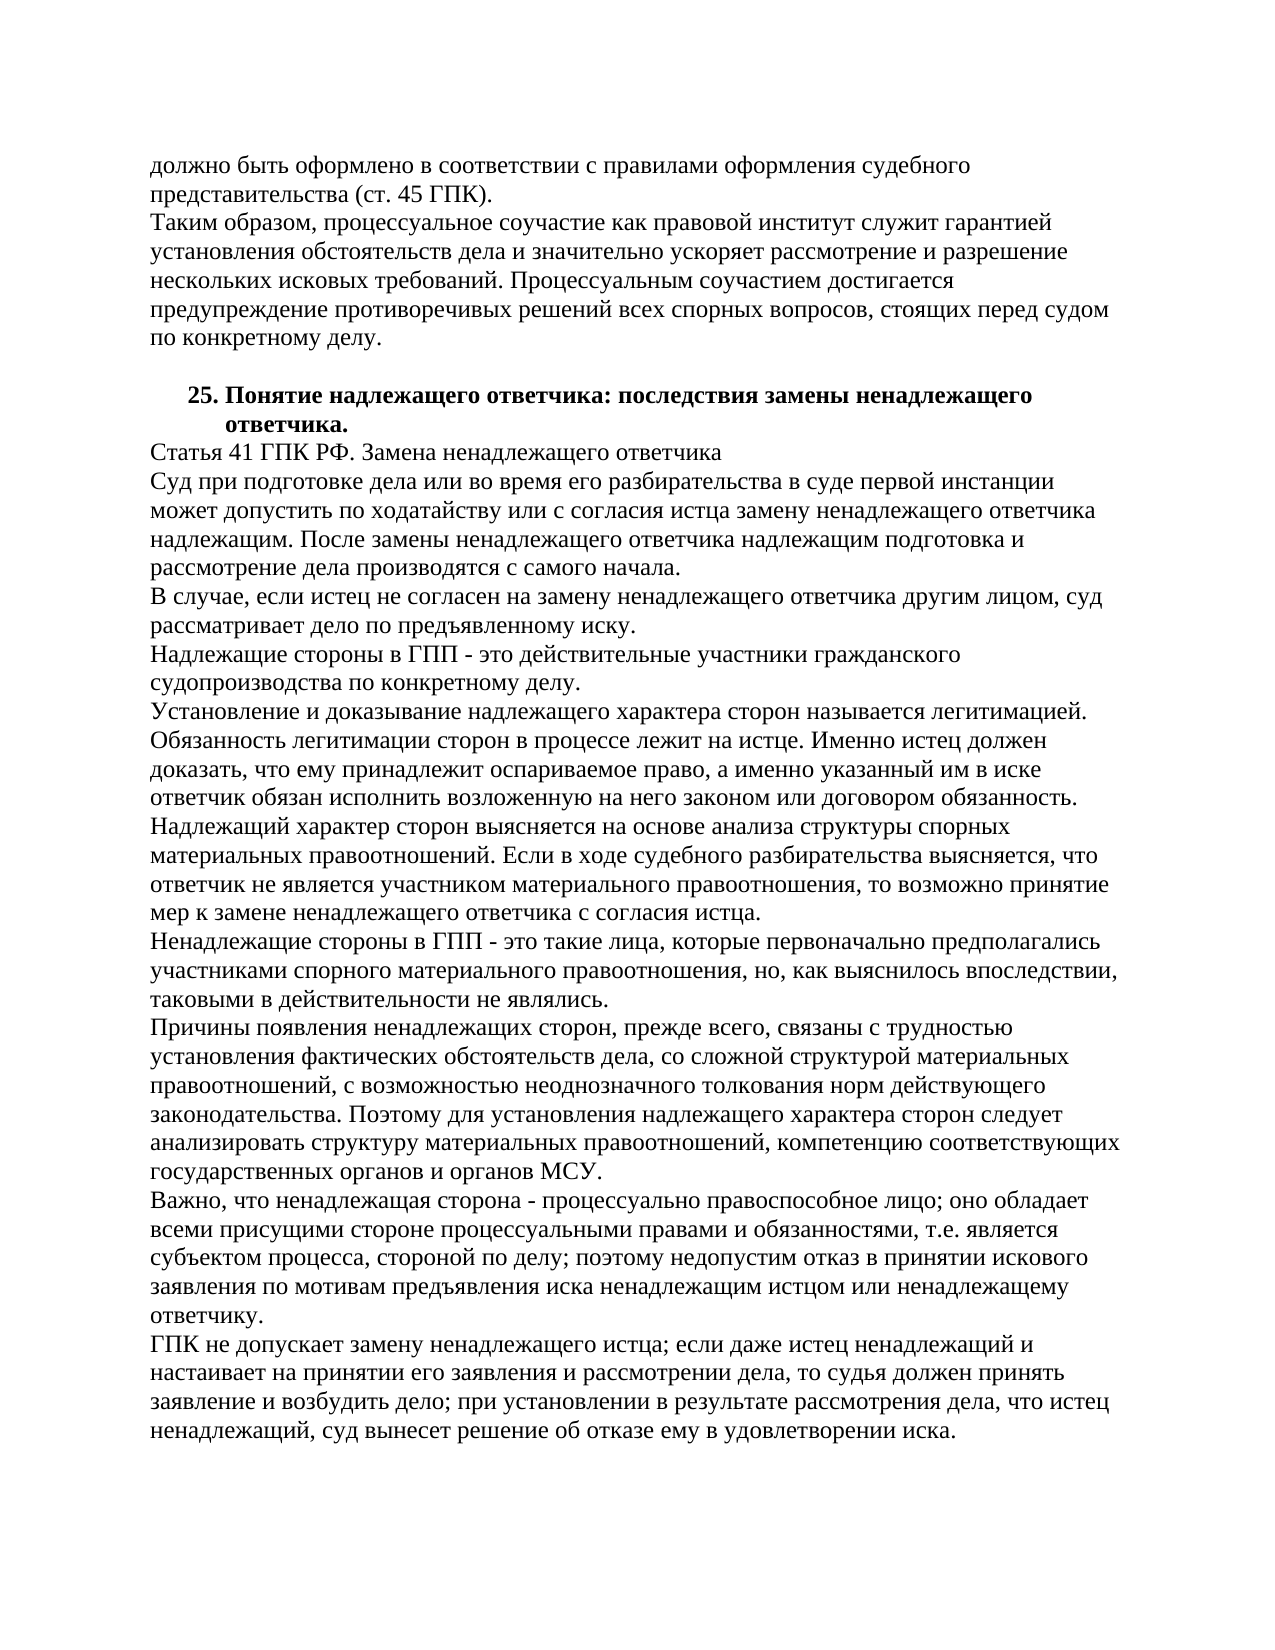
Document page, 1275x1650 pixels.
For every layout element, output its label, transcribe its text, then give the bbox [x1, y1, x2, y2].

text Статья 41 ГПК РФ. Замена ненадлежащего ответчика [150, 437, 1125, 466]
text Суд при подготовке дела или во время его разбирательства в суде первой инстанции может допустить по ходатайству или с согласия истца замену ненадлежащего ответчика надлежащим. После замены ненадлежащего ответчика надлежащим подготовка и рассмотрение дела производятся с самого начала. [150, 466, 1125, 581]
text ГПК не допускает замену ненадлежащего истца; если даже истец ненадлежащий и настаивает на принятии его заявления и рассмотрении дела, то судья должен принять заявление и возбудить дело; при установлении в результате рассмотрения дела, что истец ненадлежащий, суд вынесет решение об отказе ему в удовлетворении иска. [150, 1329, 1125, 1444]
text Установление и доказывание надлежащего характера сторон называется легитимацией. Обязанность легитимации сторон в процессе лежит на истце. Именно истец должен доказать, что ему принадлежит оспариваемое право, а именно указанный им в иске ответчик обязан исполнить возложенную на него законом или договором обязанность. Надлежащий характер сторон выясняется на основе анализа структуры спорных материальных правоотношений. Если в ходе судебного разбирательства выясняется, что ответчик не является участником материального правоотношения, то возможно принятие мер к замене ненадлежащего ответчика с согласия истца. [150, 696, 1125, 926]
text Важно, что ненадлежащая сторона - процессуально правоспособное лицо; оно обладает всеми присущими стороне процессуальными правами и обязанностями, т.е. является субъектом процесса, стороной по делу; поэтому недопустим отказ в принятии искового заявления по мотивам предъявления иска ненадлежащим истцом или ненадлежащему ответчику. [150, 1185, 1125, 1329]
list Понятие надлежащего ответчика: последствия замены ненадлежащего ответчика. [187, 380, 1125, 437]
text Причины появления ненадлежащих сторон, прежде всего, связаны с трудностью установления фактических обстоятельств дела, со сложной структурой материальных правоотношений, с возможностью неоднозначного толкования норм действующего законодательства. Поэтому для установления надлежащего характера сторон следует анализировать структуру материальных правоотношений, компетенцию соответствующих государственных органов и органов МСУ. [150, 1012, 1125, 1185]
text Ненадлежащие стороны в ГПП - это такие лица, которые первоначально предполагались участниками спорного материального правоотношения, но, как выяснилось впоследствии, таковыми в действительности не являлись. [150, 926, 1125, 1012]
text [150, 150, 1125, 207]
text Таким образом, процессуальное соучастие как правовой институт служит гарантией установления обстоятельств дела и значительно ускоряет рассмотрение и разрешение нескольких исковых требований. Процессуальным соучастием достигается предупреждение противоречивых решений всех спорных вопросов, стоящих перед судом по конкретному делу. [150, 207, 1125, 351]
text Надлежащие стороны в ГПП - это действительные участники гражданского судопроизводства по конкретному делу. [150, 639, 1125, 696]
text В случае, если истец не согласен на замену ненадлежащего ответчика другим лицом, суд рассматривает дело по предъявленному иску. [150, 581, 1125, 639]
